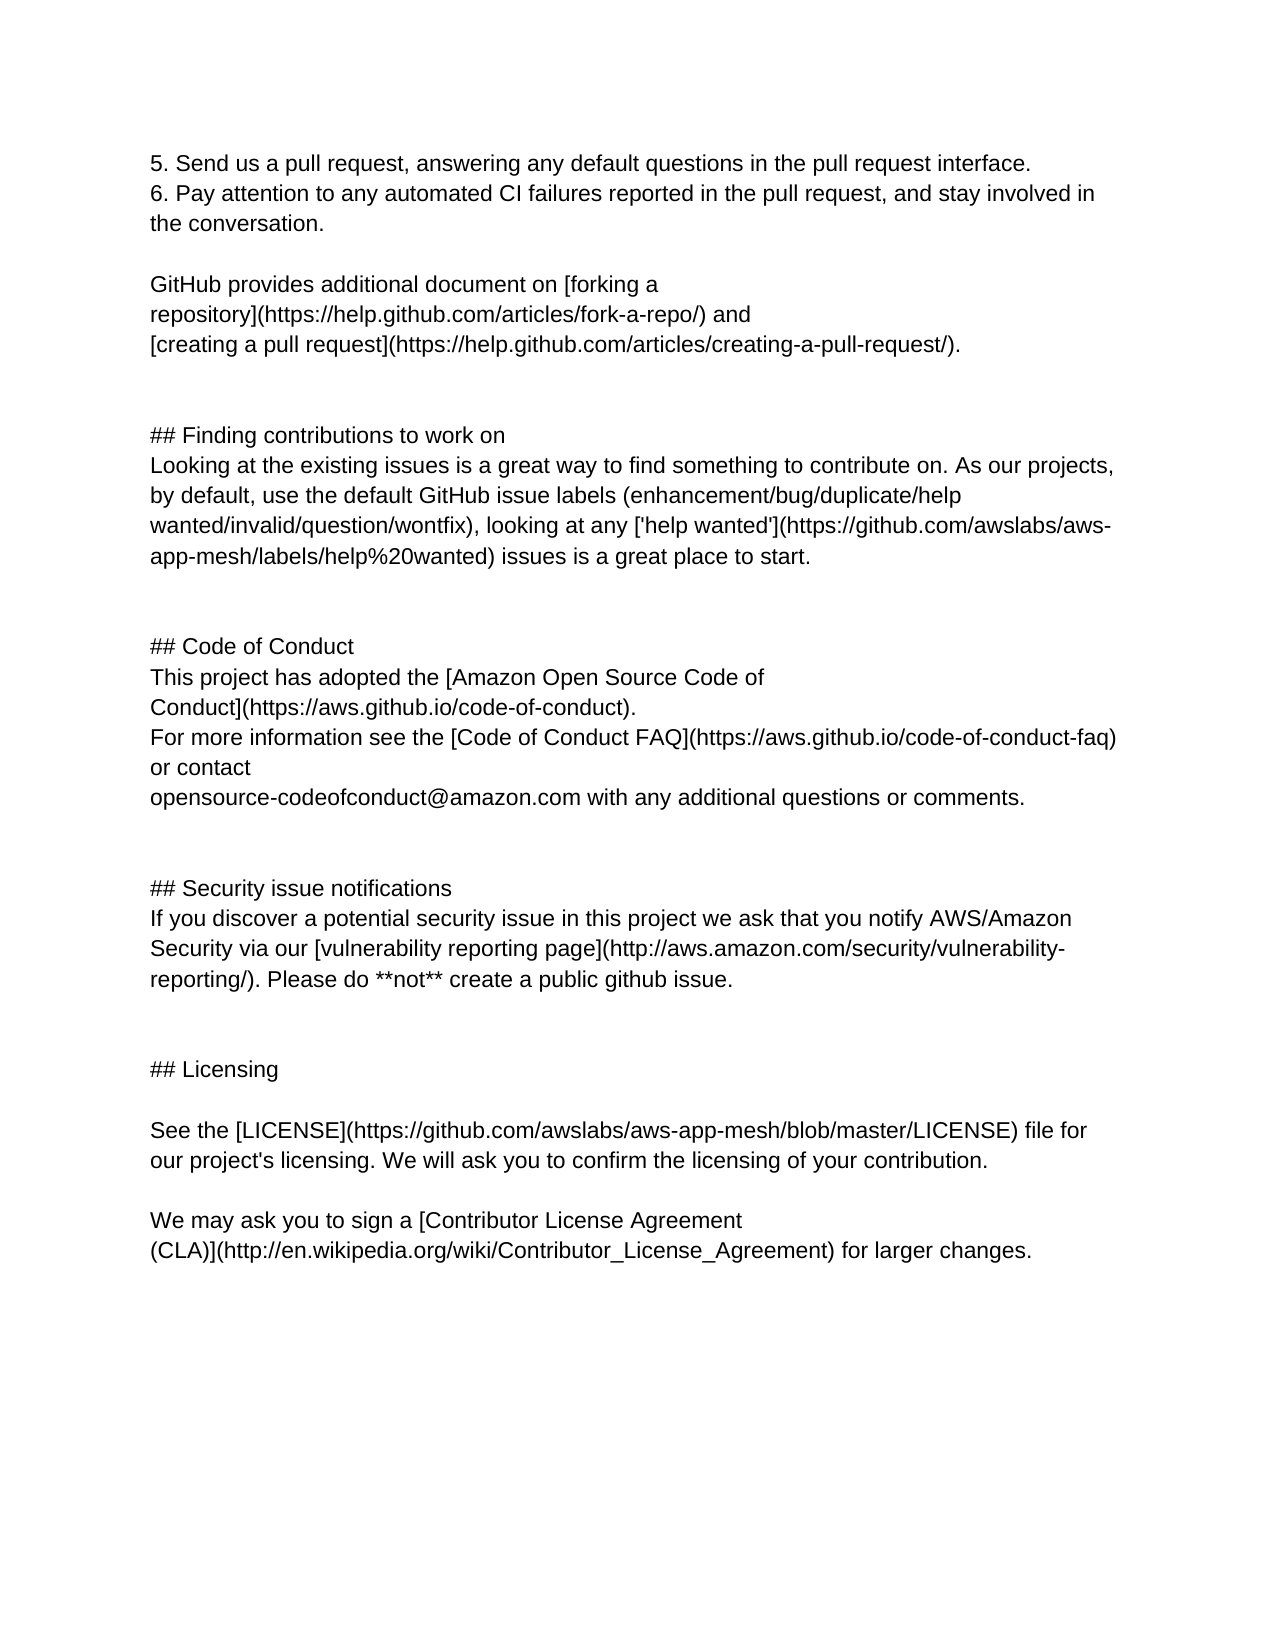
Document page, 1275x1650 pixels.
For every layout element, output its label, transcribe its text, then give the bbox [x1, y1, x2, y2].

text [creating a pull request](https://help.github.com/articles/creating-a-pull-request/). [150, 331, 1125, 358]
text This project has adopted the [Amazon Open Source Code of Conduct](https://aws.github.io/code-of-conduct). [150, 663, 1125, 720]
text 6. Pay attention to any automated CI failures reported in the pull request, and stay involved in the conversation. [150, 180, 1125, 237]
text GitHub provides additional document on [forking a repository](https://help.github.com/articles/fork-a-repo/) and [150, 271, 1125, 327]
text 5. Send us a pull request, answering any default questions in the pull request interface. [150, 150, 1125, 176]
text Looking at the existing issues is a great way to find something to contribute on. As our projects, by default, use the default GitHub issue labels (enhancement/bug/duplicate/help wanted/invalid/question/wontfix), looking at any ['help wanted'](https://github.com/awslabs/aws-app-mesh/labels/help%20wanted) issues is a great place to start. [150, 452, 1125, 569]
text If you discover a potential security issue in this project we ask that you notify AWS/Amazon Security via our [vulnerability reporting page](http://aws.amazon.com/security/vulnerability-reporting/). Please do **not** create a public github issue. [150, 905, 1125, 992]
text ## Code of Conduct [150, 633, 1125, 660]
text ## Finding contributions to work on [150, 422, 1125, 448]
text For more information see the [Code of Conduct FAQ](https://aws.github.io/code-of-conduct-faq) or contact [150, 724, 1125, 781]
text See the [LICENSE](https://github.com/awslabs/aws-app-mesh/blob/master/LICENSE) file for our project's licensing. We will ask you to confirm the licensing of your contribution. [150, 1117, 1125, 1173]
text We may ask you to sign a [Contributor License Agreement (CLA)](http://en.wikipedia.org/wiki/Contributor_License_Agreement) for larger changes. [150, 1207, 1125, 1264]
text opensource-codeofconduct@amazon.com with any additional questions or comments. [150, 784, 1125, 811]
text ## Licensing [150, 1056, 1125, 1083]
text ## Security issue notifications [150, 875, 1125, 901]
